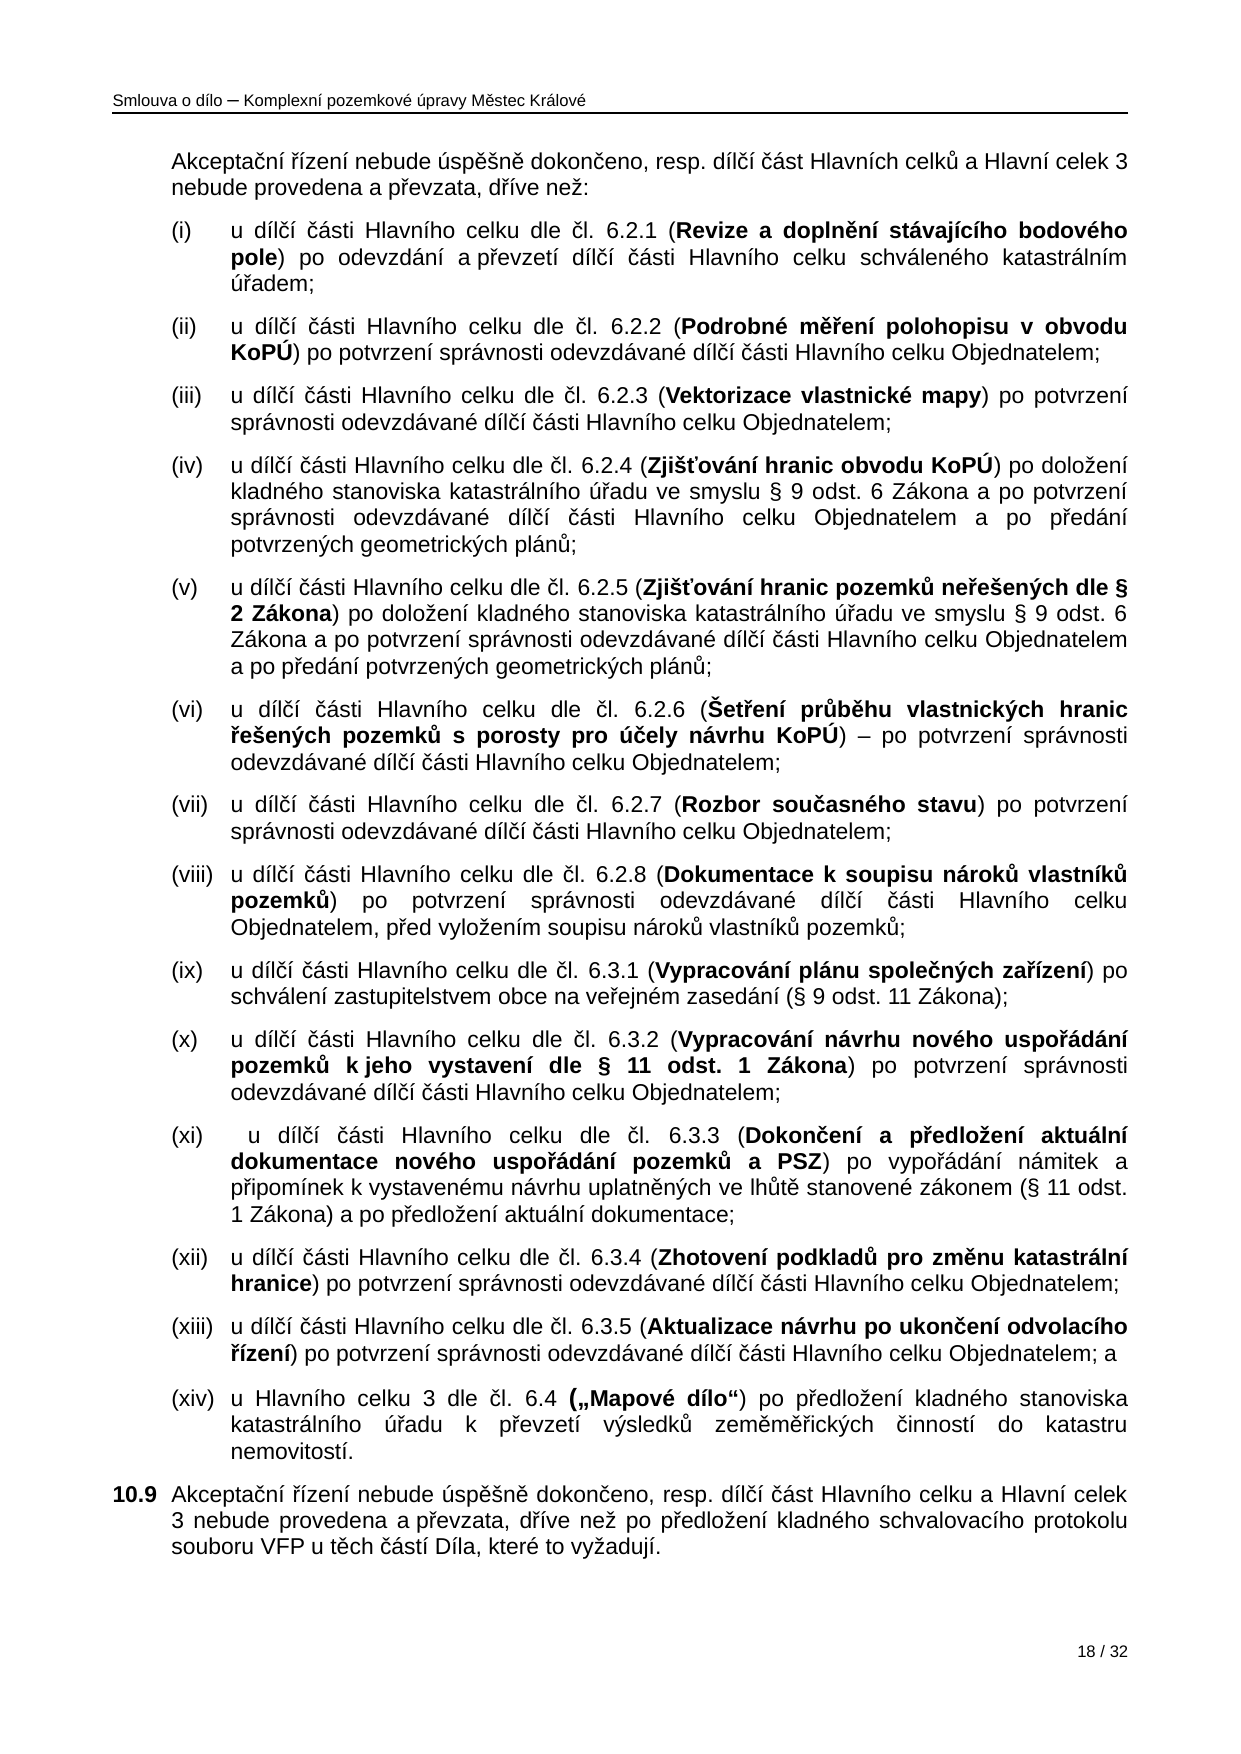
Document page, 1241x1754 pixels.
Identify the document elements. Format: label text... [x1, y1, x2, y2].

list u dílčí části Hlavního celku dle čl. 6.3.5 (Aktualizace návrhu po ukončení odvolacího řízení) po potvrzení správnosti odevzdávané dílčí části Hlavního celku Objednatelem; a [171, 1313, 1128, 1366]
list u dílčí části Hlavního celku dle čl. 6.2.7 (Rozbor současného stavu) po potvrzení správnosti odevzdávané dílčí části Hlavního celku Objednatelem; [171, 791, 1128, 844]
list u dílčí části Hlavního celku dle čl. 6.2.2 (Podrobné měření polohopisu v obvodu KoPÚ) po potvrzení správnosti odevzdávané dílčí části Hlavního celku Objednatelem; [171, 313, 1128, 366]
list u dílčí části Hlavního celku dle čl. 6.3.3 (Dokončení a předložení aktuální dokumentace nového uspořádání pozemků a PSZ) po vypořádání námitek a připomínek k vystavenému návrhu uplatněných ve lhůtě stanovené zákonem (§ 11 odst. 1 Zákona) a po předložení aktuální dokumentace; [171, 1122, 1128, 1227]
list u dílčí části Hlavního celku dle čl. 6.3.4 (Zhotovení podkladů pro změnu katastrální hranice) po potvrzení správnosti odevzdávané dílčí části Hlavního celku Objednatelem; [171, 1244, 1128, 1296]
text Akceptační řízení nebude úspěšně dokončeno, resp. dílčí část Hlavního celku a Hlavní celek 3 nebude provedena a převzata, dříve než po předložení kladného schvalovacího protokolu souboru VFP u těch částí Díla, které to vyžadují. [112, 1481, 1128, 1560]
list u dílčí části Hlavního celku dle čl. 6.2.6 (Šetření průběhu vlastnických hranic řešených pozemků s porosty pro účely návrhu KoPÚ) – po potvrzení správnosti odevzdávané dílčí části Hlavního celku Objednatelem; [171, 696, 1128, 775]
list Akceptační řízení nebude úspěšně dokončeno, resp. dílčí část Hlavních celků a Hlavní celek 3 nebude provedena a převzata, dříve než: [171, 148, 1128, 200]
list u dílčí části Hlavního celku dle čl. 6.3.2 (Vypracování návrhu nového uspořádání pozemků k jeho vystavení dle § 11 odst. 1 Zákona) po potvrzení správnosti odevzdávané dílčí části Hlavního celku Objednatelem; [171, 1026, 1128, 1105]
list u Hlavního celku 3 dle čl. 6.4 („Mapové dílo“) po předložení kladného stanoviska katastrálního úřadu k převzetí výsledků zeměměřických činností do katastru nemovitostí. [171, 1382, 1128, 1464]
list u dílčí části Hlavního celku dle čl. 6.2.1 (Revize a doplnění stávajícího bodového pole) po odevzdání a převzetí dílčí části Hlavního celku schváleného katastrálním úřadem; [171, 217, 1128, 296]
list u dílčí části Hlavního celku dle čl. 6.2.5 (Zjišťování hranic pozemků neřešených dle § 2 Zákona) po doložení kladného stanoviska katastrálního úřadu ve smyslu § 9 odst. 6 Zákona a po potvrzení správnosti odevzdávané dílčí části Hlavního celku Objednatelem a po předání potvrzených geometrických plánů; [171, 574, 1128, 679]
list u dílčí části Hlavního celku dle čl. 6.2.3 (Vektorizace vlastnické mapy) po potvrzení správnosti odevzdávané dílčí části Hlavního celku Objednatelem; [171, 382, 1128, 435]
list u dílčí části Hlavního celku dle čl. 6.3.1 (Vypracování plánu společných zařízení) po schválení zastupitelstvem obce na veřejném zasedání (§ 9 odst. 11 Zákona); [171, 957, 1128, 1009]
list u dílčí části Hlavního celku dle čl. 6.2.4 (Zjišťování hranic obvodu KoPÚ) po doložení kladného stanoviska katastrálního úřadu ve smyslu § 9 odst. 6 Zákona a po potvrzení správnosti odevzdávané dílčí části Hlavního celku Objednatelem a po předání potvrzených geometrických plánů; [171, 452, 1128, 557]
list u dílčí části Hlavního celku dle čl. 6.2.8 (Dokumentace k soupisu nároků vlastníků pozemků) po potvrzení správnosti odevzdávané dílčí části Hlavního celku Objednatelem, před vyložením soupisu nároků vlastníků pozemků; [171, 861, 1128, 940]
